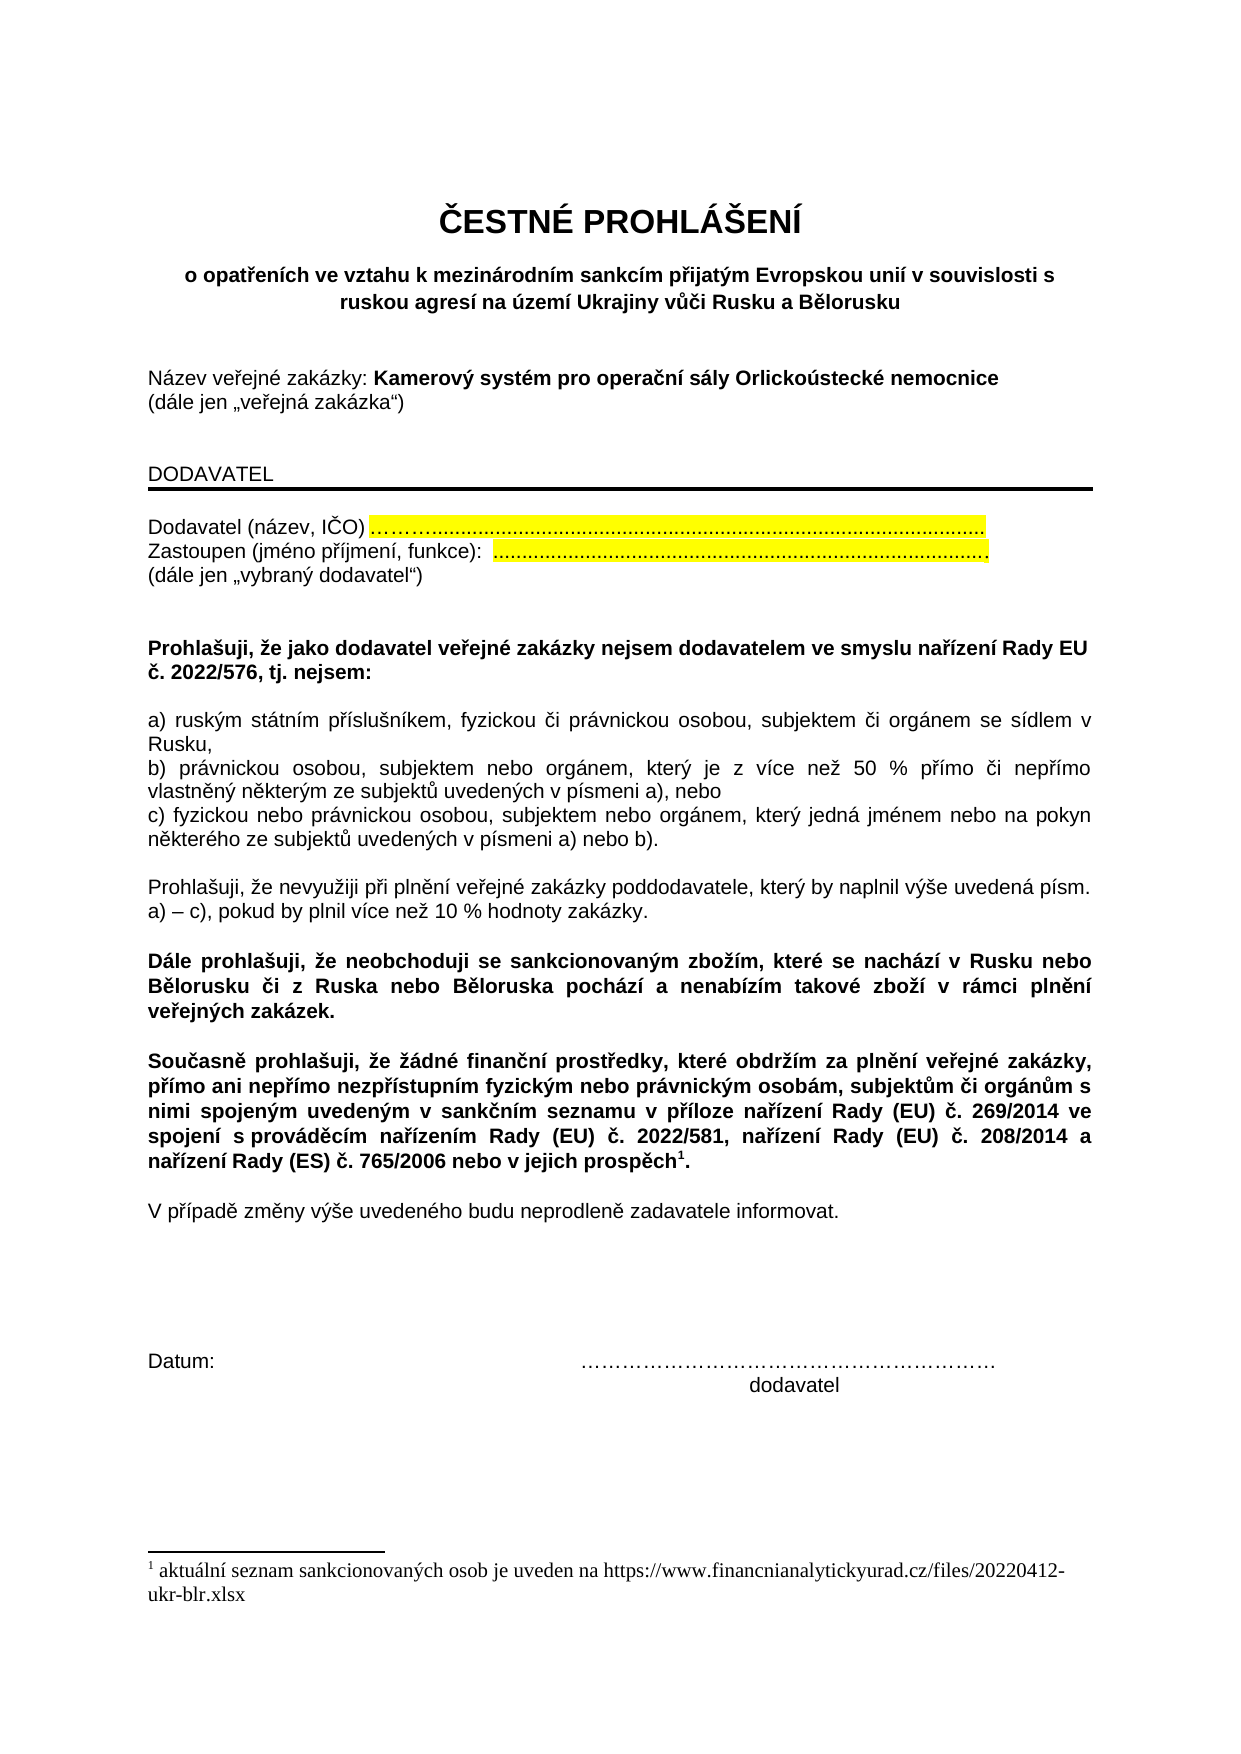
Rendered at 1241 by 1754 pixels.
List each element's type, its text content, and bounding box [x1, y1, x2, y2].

subtitle ČESTNÉ PROHLÁŠENÍ [148, 214, 1093, 239]
text DODAVATEL [148, 461, 1093, 487]
text (dále jen „veřejná zakázka“) [148, 389, 1093, 413]
text o opatřeních ve vztahu k mezinárodním sankcím přijatým Evropskou unií v souvislosti s ruskou agresí na území Ukrajiny vůči Rusku a Bělorusku [148, 263, 1093, 314]
text (dále jen „vybraný dodavatel“) [148, 563, 1093, 587]
text c) fyzickou nebo právnickou osobou, subjektem nebo orgánem, který jedná jménem nebo na pokyn některého ze subjektů uvedených v písmeni a) nebo b). [148, 803, 1093, 851]
text Prohlašuji, že nevyužiji při plnění veřejné zakázky poddodavatele, který by naplnil výše uvedená písm. a) – c), pokud by plnil více než 10 % hodnoty zakázky. [148, 875, 1093, 923]
list dodavatel [664, 1373, 1196, 1397]
text Zastoupen (jméno příjmení, funkce): ...................................................................................... [148, 538, 1093, 563]
text b) právnickou osobou, subjektem nebo orgánem, který je z více než 50 % přímo či nepřímo vlastněný některým ze subjektů uvedených v písmeni a), nebo [148, 755, 1093, 803]
subtitle Dále prohlašuji, že neobchoduji se sankcionovaným zbožím, které se nachází v Rusku nebo Bělorusku či z Ruska nebo Běloruska pochází a nenabízím takové zboží v rámci plnění veřejných zakázek. [148, 948, 1093, 1023]
text Prohlašuji, že jako dodavatel veřejné zakázky nejsem dodavatelem ve smyslu nařízení Rady EU č. 2022/576, tj. nejsem: [148, 636, 1093, 683]
text a) ruským státním příslušníkem, fyzickou či právnickou osobou, subjektem či orgánem se sídlem v Rusku, [148, 707, 1093, 755]
subtitle Současně prohlašuji, že žádné finanční prostředky, které obdržím za plnění veřejné zakázky, přímo ani nepřímo nezpřístupním fyzickým nebo právnickým osobám, subjektům či orgánům s nimi spojeným uvedeným v sankčním seznamu v příloze nařízení Rady (EU) č. 269/2014 ve spojení s prováděcím nařízením Rady (EU) č. 2022/581, nařízení Rady (EU) č. 208/2014 a nařízení Rady (ES) č. 765/2006 nebo v jejich prospěch. [148, 1048, 1093, 1173]
text Dodavatel (název, IČO) ………................................................................................................ [148, 514, 1093, 538]
subtitle Datum: …………………………………………………… [148, 1348, 1093, 1373]
subtitle V případě změny výše uvedeného budu neprodleně zadavatele informovat. [148, 1198, 1093, 1223]
text Název veřejné zakázky: Kamerový systém pro operační sály Orlickoústecké nemocnice [148, 366, 1093, 389]
